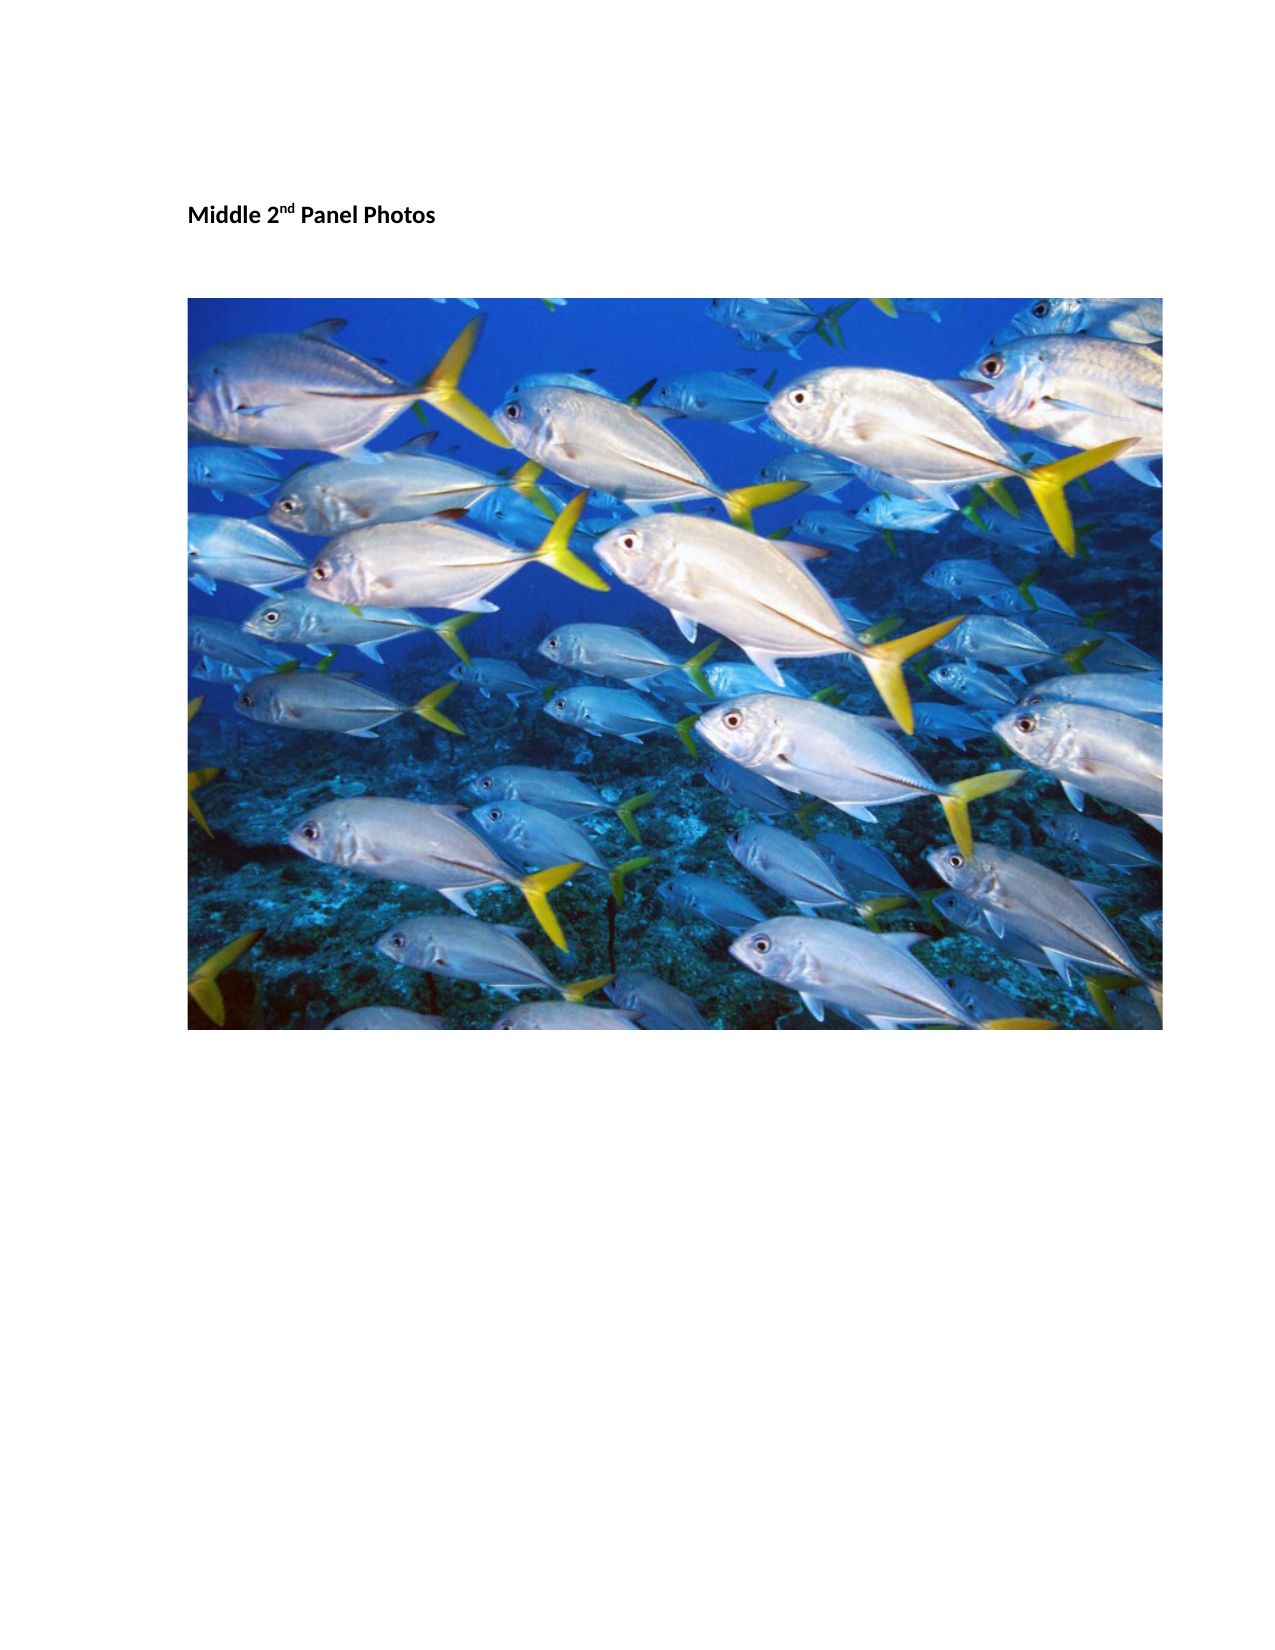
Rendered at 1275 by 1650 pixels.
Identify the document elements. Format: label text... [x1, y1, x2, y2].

text Middle 2nd Panel Photos [187, 199, 1125, 230]
picture [187, 298, 1163, 1030]
